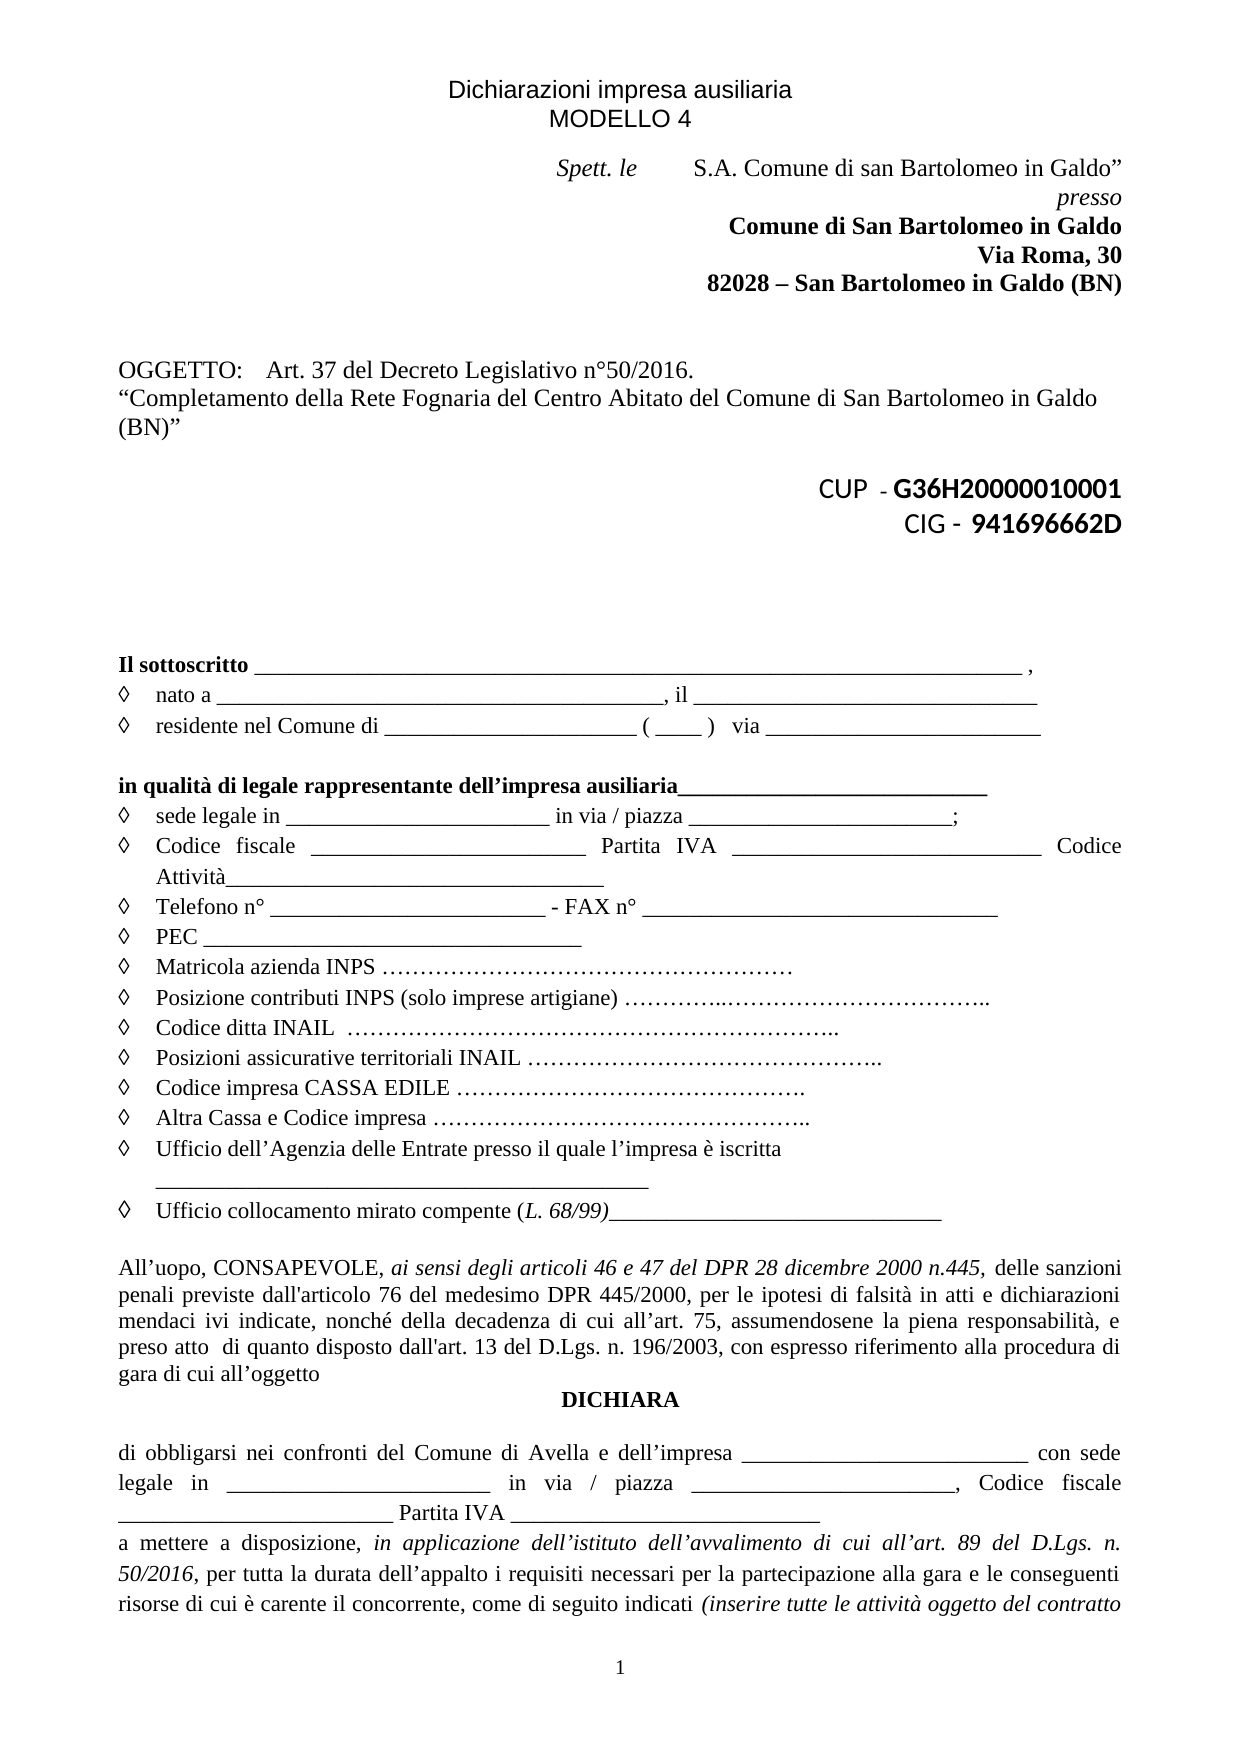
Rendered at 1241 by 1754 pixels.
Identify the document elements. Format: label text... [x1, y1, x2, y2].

list sede legale in _______________________ in via / piazza _______________________; [118, 802, 1122, 829]
list Telefono n° ________________________ - FAX n° _______________________________ [118, 893, 1122, 919]
list Ufficio dell’Agenzia delle Entrate presso il quale l’impresa è iscritta [118, 1134, 1122, 1161]
text “Completamento della Rete Fognaria del Centro Abitato del Comune di San Bartolomeo in Galdo (BN)” [118, 383, 1122, 441]
text in qualità di legale rappresentante dell’impresa ausiliaria___________________________ [118, 772, 1122, 798]
text CIG - 941696662D [118, 505, 1122, 541]
text OGGETTO: Art. 37 del Decreto Legislativo n°50/2016. [118, 355, 1122, 383]
list PEC _________________________________ [118, 923, 1122, 949]
text di obbligarsi nei confronti del Comune di Avella e dell’impresa _________________________ con sede legale in _______________________ in via / piazza _______________________, Codice fiscale ________________________ Partita IVA ___________________________ [118, 1439, 1122, 1526]
list nato a _______________________________________, il ______________________________ [118, 681, 1122, 708]
text All’uopo, CONSAPEVOLE, ai sensi degli articoli 46 e 47 del DPR 28 dicembre 2000 n.445, delle sanzioni penali previste dall'articolo 76 del medesimo DPR 445/2000, per le ipotesi di falsità in atti e dichiarazioni mendaci ivi indicate, nonché della decadenza di cui all’art. 75, assumendosene la piena responsabilità, e preso atto di quanto disposto dall'art. 13 del D.Lgs. n. 196/2003, con espresso riferimento alla procedura di gara di cui all’oggetto [118, 1254, 1122, 1386]
list Comune di San Bartolomeo in Galdo [118, 211, 1122, 240]
text Spett. le S.A. Comune di san Bartolomeo in Galdo” [118, 153, 1122, 182]
list Posizioni assicurative territoriali INAIL ……………………………………….. [118, 1044, 1122, 1070]
list 82028 – San Bartolomeo in Galdo (BN) [118, 268, 1122, 297]
text DICHIARA [118, 1386, 1122, 1412]
text ___________________________________________ [156, 1165, 1122, 1191]
list Posizione contributi INPS (solo imprese artigiane) …………..…………………………….. [118, 983, 1122, 1010]
list Codice fiscale ________________________ Partita IVA ___________________________ Codice Attività_________________________________ [118, 832, 1122, 889]
list Ufficio collocamento mirato compente (L. 68/99)_____________________________ [118, 1195, 1122, 1224]
text Il sottoscritto ___________________________________________________________________ , [118, 651, 1122, 678]
list Via Roma, 30 [118, 240, 1122, 268]
list Matricola azienda INPS ……………………………………………… [118, 953, 1122, 980]
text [118, 1529, 1122, 1616]
list residente nel Comune di ______________________ ( ____ ) via ________________________ [118, 712, 1122, 738]
text CUP - G36H20000010001 [118, 470, 1122, 505]
list Altra Cassa e Codice impresa ………………………………………….. [118, 1104, 1122, 1131]
list Codice impresa CASSA EDILE ………………………………………. [118, 1074, 1122, 1101]
list Codice ditta INAIL ……………………………………………………….. [118, 1014, 1122, 1040]
list presso [118, 182, 1122, 211]
